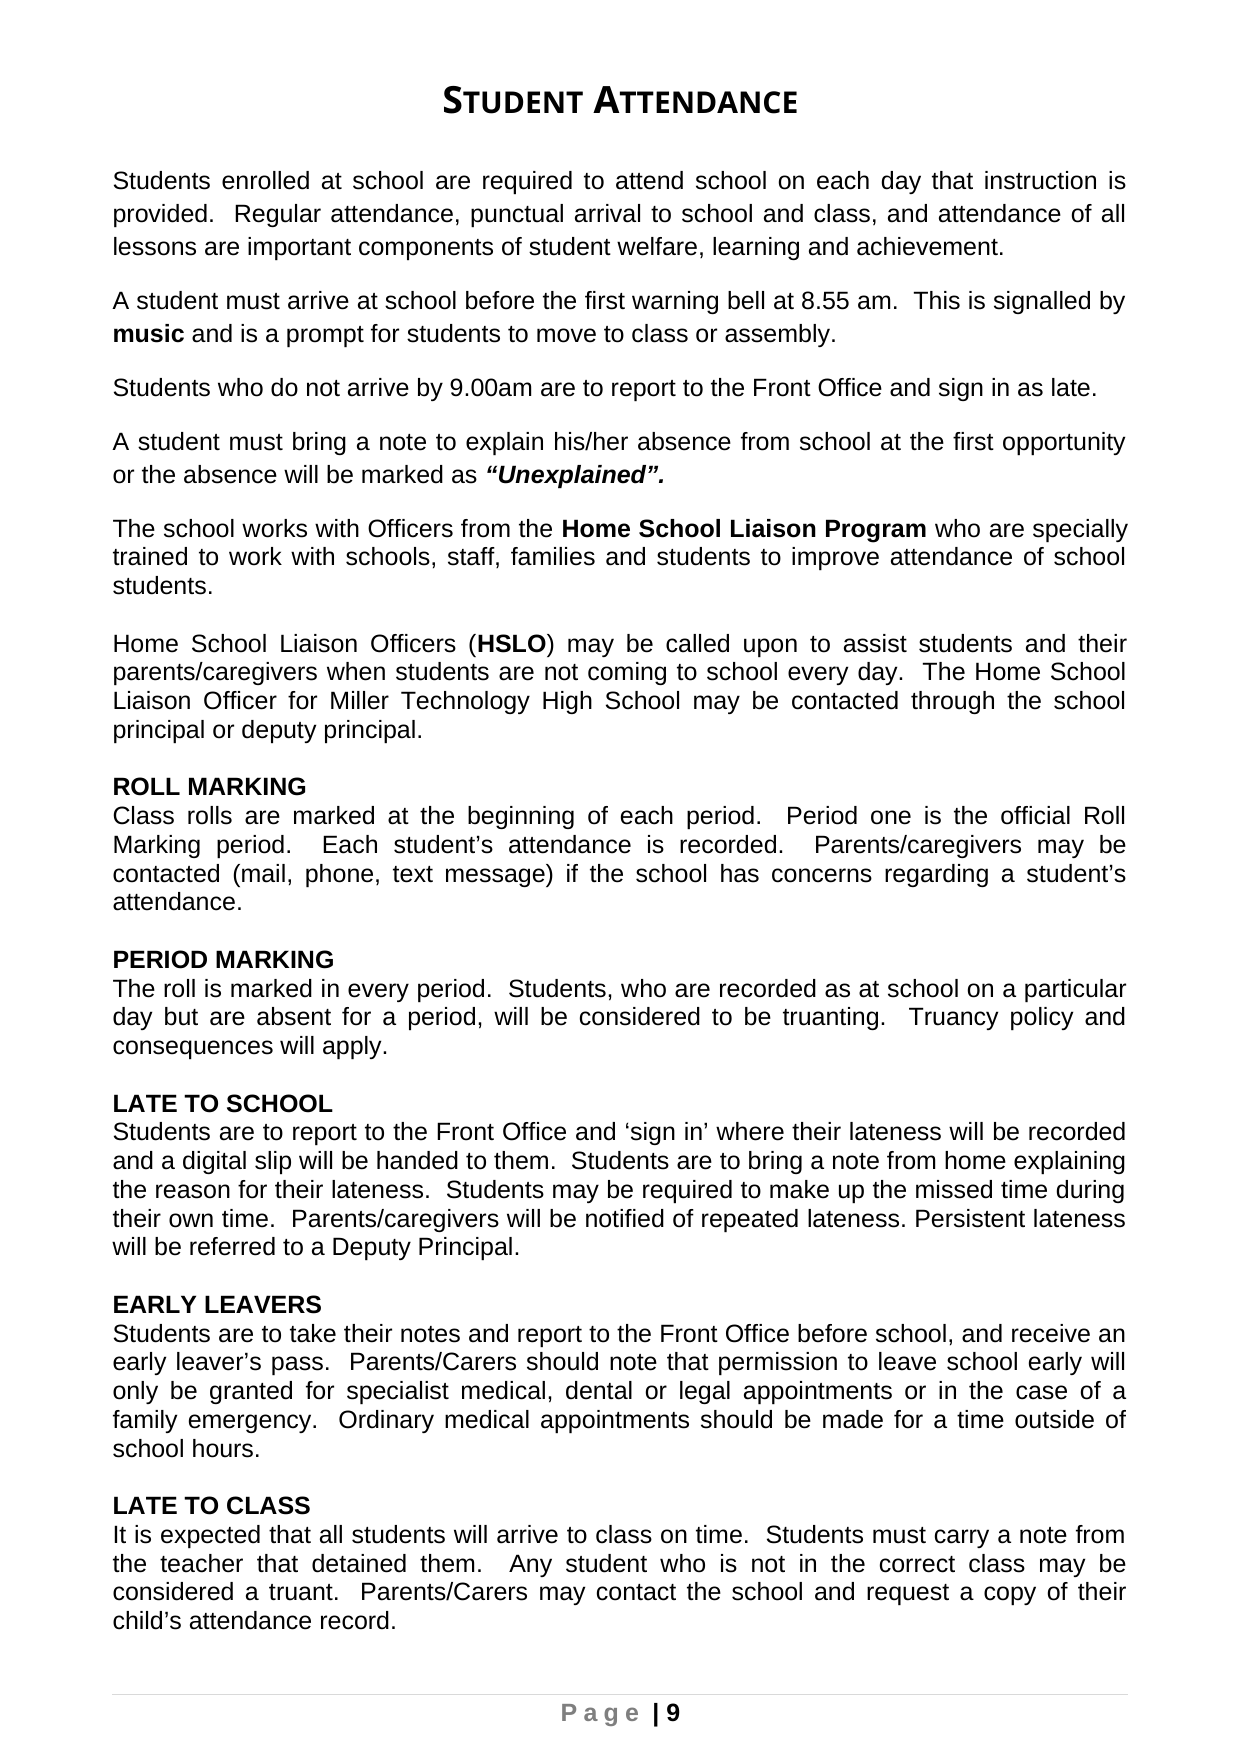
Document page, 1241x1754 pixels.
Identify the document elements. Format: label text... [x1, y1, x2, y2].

text Home School Liaison Officers (HSLO) may be called upon to assist students and their parents/caregivers when students are not coming to school every day. The Home School Liaison Officer for Miller Technology High School may be contacted through the school principal or deputy principal. [112, 629, 1128, 744]
text Students enrolled at school are required to attend school on each day that instruction is provided. Regular attendance, punctual arrival to school and class, and attendance of all lessons are important components of student welfare, learning and achievement. [112, 166, 1128, 261]
text The roll is marked in every period. Students, who are recorded as at school on a particular day but are absent for a period, will be considered to be truanting. Truancy policy and consequences will apply. [112, 974, 1128, 1060]
text Class rolls are marked at the beginning of each period. Period one is the official Roll Marking period. Each student’s attendance is recorded. Parents/caregivers may be contacted (mail, phone, text message) if the school has concerns regarding a student’s attendance. [112, 801, 1128, 916]
text ROLL MARKING [112, 772, 1128, 801]
subtitle Student Attendance [112, 74, 1128, 125]
text EARLY LEAVERS [112, 1290, 1128, 1319]
text LATE TO CLASS [112, 1491, 1128, 1520]
text Students who do not arrive by 9.00am are to report to the Front Office and sign in as late. [112, 373, 1128, 402]
text Students are to take their notes and report to the Front Office before school, and receive an early leaver’s pass. Parents/Carers should note that permission to leave school early will only be granted for specialist medical, dental or legal appointments or in the case of a family emergency. Ordinary medical appointments should be made for a time outside of school hours. [112, 1319, 1128, 1462]
text The school works with Officers from the Home School Liaison Program who are specially trained to work with schools, staff, families and students to improve attendance of school students. [112, 514, 1128, 600]
text LATE TO SCHOOL [112, 1089, 1128, 1117]
text A student must arrive at school before the first warning bell at 8.55 am. This is signalled by music and is a prompt for students to move to class or assembly. [112, 286, 1128, 348]
text It is expected that all students will arrive to class on time. Students must carry a note from the teacher that detained them. Any student who is not in the correct class may be considered a truant. Parents/Carers may contact the school and request a copy of their child’s attendance record. [112, 1520, 1128, 1635]
text PERIOD MARKING [112, 945, 1128, 974]
text A student must bring a note to explain his/her absence from school at the first opportunity or the absence will be marked as “Unexplained”. [112, 427, 1128, 488]
text Students are to report to the Front Office and ‘sign in’ where their lateness will be recorded and a digital slip will be handed to them. Students are to bring a note from home explaining the reason for their lateness. Students may be required to make up the missed time during their own time. Parents/caregivers will be notified of repeated lateness. Persistent lateness will be referred to a Deputy Principal. [112, 1117, 1128, 1261]
